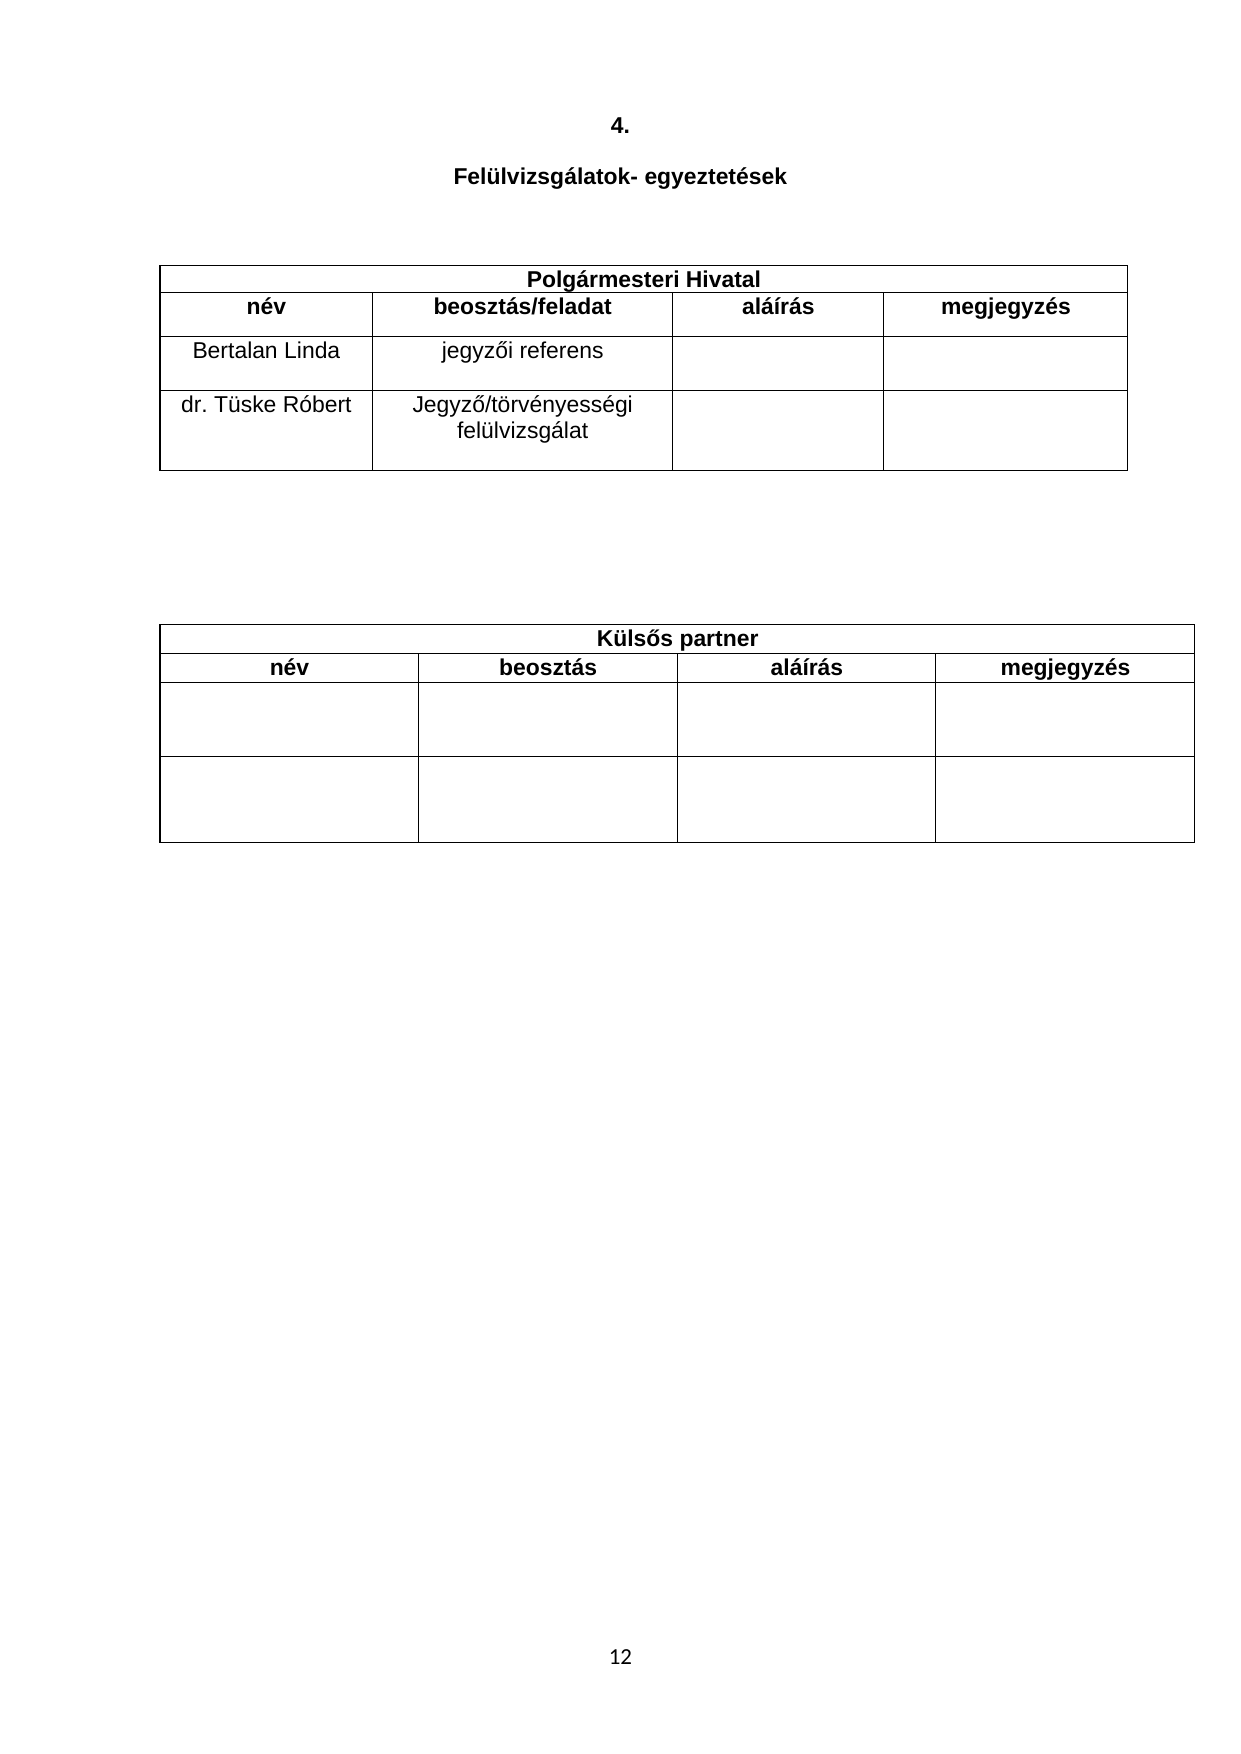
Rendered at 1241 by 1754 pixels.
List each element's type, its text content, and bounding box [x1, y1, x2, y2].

table_cell dr. Tüske Róbert [161, 391, 372, 470]
table_cell [884, 337, 1127, 390]
table_cell [884, 391, 1127, 470]
table_cell [678, 683, 935, 756]
table_cell [673, 337, 883, 390]
text Felülvizsgálatok- egyeztetések [159, 163, 1081, 189]
table_header Külsős partner [161, 625, 1194, 653]
table_cell [419, 683, 677, 756]
table_cell aláírás [678, 654, 935, 682]
table_cell jegyzői referens [373, 337, 672, 390]
table_cell [936, 683, 1194, 756]
text 4. [159, 112, 1081, 138]
table_cell [419, 757, 677, 842]
table_cell név [161, 654, 418, 682]
table_cell Jegyző/törvényességi felülvizsgálat [373, 391, 672, 470]
table_cell beosztás/feladat [373, 293, 672, 336]
table_cell név [161, 293, 372, 336]
table_cell [161, 683, 418, 756]
table_cell megjegyzés [884, 293, 1127, 336]
table_cell [936, 757, 1194, 842]
table_cell Bertalan Linda [161, 337, 372, 390]
table_cell beosztás [419, 654, 677, 682]
table_header Polgármesteri Hivatal [161, 266, 1127, 292]
table_cell [678, 757, 935, 842]
table_cell megjegyzés [936, 654, 1194, 682]
table_cell [161, 757, 418, 842]
table_cell aláírás [673, 293, 883, 336]
table_cell [673, 391, 883, 470]
